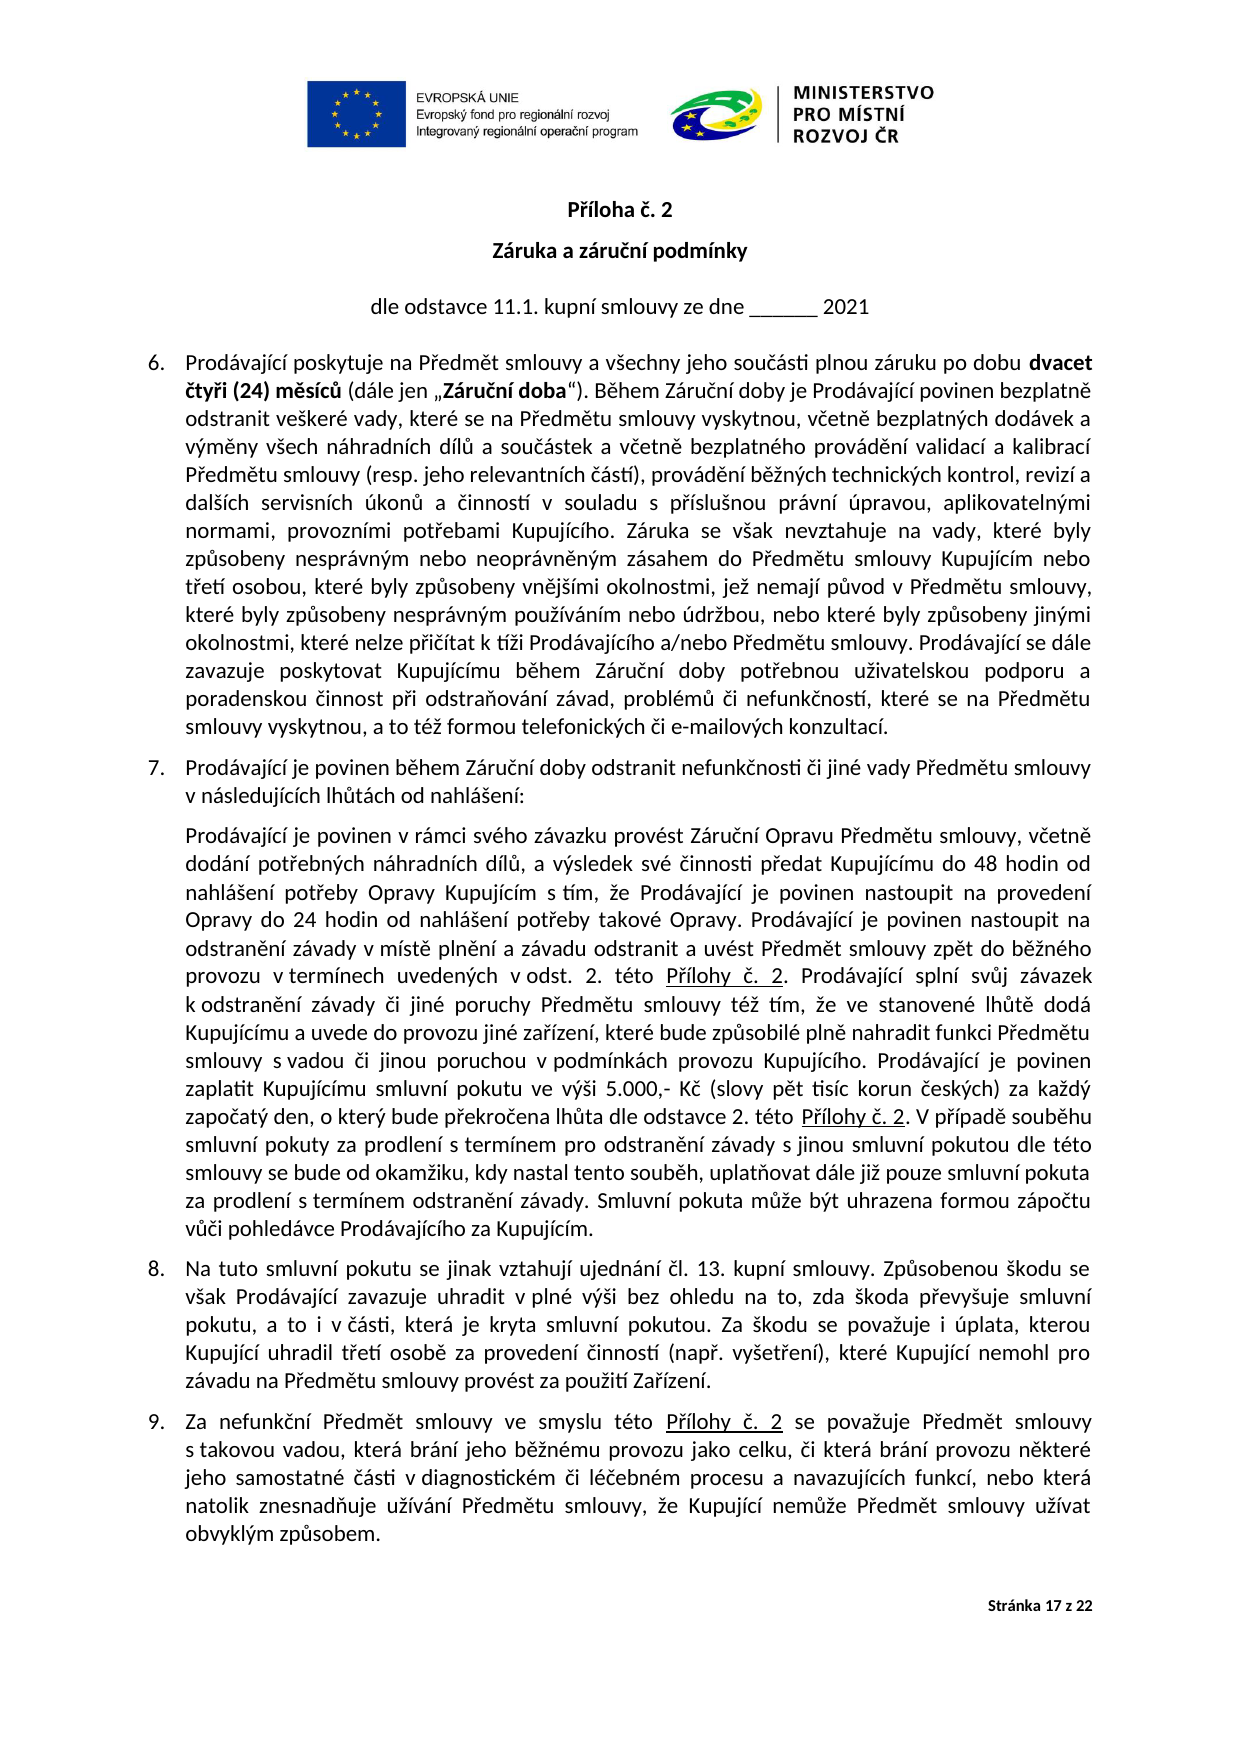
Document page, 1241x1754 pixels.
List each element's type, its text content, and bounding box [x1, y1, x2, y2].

list Prodávající je povinen během Záruční doby odstranit nefunkčnosti či jiné vady Předmětu smlouvy v následujících lhůtách od nahlášení: [148, 753, 1092, 809]
list Na tuto smluvní pokutu se jinak vztahují ujednání čl. 13. kupní smlouvy. Způsobenou škodu se však Prodávající zavazuje uhradit v plné výši bez ohledu na to, zda škoda převyšuje smluvní pokutu, a to i v části, která je kryta smluvní pokutou. Za škodu se považuje i úplata, kterou Kupující uhradil třetí osobě za provedení činností (např. vyšetření), které Kupující nemohl pro závadu na Předmětu smlouvy provést za použití Zařízení. [148, 1254, 1092, 1394]
text dle odstavce 11.1. kupní smlouvy ze dne ______ 2021 [148, 292, 1092, 320]
text Záruka a záruční podmínky [148, 236, 1092, 264]
text Příloha č. 2 [148, 196, 1092, 224]
list Prodávající poskytuje na Předmět smlouvy a všechny jeho součásti plnou záruku po dobu dvacet čtyři (24) měsíců (dále jen „Záruční doba“). Během Záruční doby je Prodávající povinen bezplatně odstranit veškeré vady, které se na Předmětu smlouvy vyskytnou, včetně bezplatných dodávek a výměny všech náhradních dílů a součástek a včetně bezplatného provádění validací a kalibrací Předmětu smlouvy (resp. jeho relevantních částí), provádění běžných technických kontrol, revizí a dalších servisních úkonů a činností v souladu s příslušnou právní úpravou, aplikovatelnými normami, provozními potřebami Kupujícího. Záruka se však nevztahuje na vady, které byly způsobeny nesprávným nebo neoprávněným zásahem do Předmětu smlouvy Kupujícím nebo třetí osobou, které byly způsobeny vnějšími okolnostmi, jež nemají původ v Předmětu smlouvy, které byly způsobeny nesprávným používáním nebo údržbou, nebo které byly způsobeny jinými okolnostmi, které nelze přičítat k tíži Prodávajícího a/nebo Předmětu smlouvy. Prodávající se dále zavazuje poskytovat Kupujícímu během Záruční doby potřebnou uživatelskou podporu a poradenskou činnost při odstraňování závad, problémů či nefunkčností, které se na Předmětu smlouvy vyskytnou, a to též formou telefonických či e-mailových konzultací. [148, 348, 1092, 741]
text Prodávající je povinen v rámci svého závazku provést Záruční Opravu Předmětu smlouvy, včetně dodání potřebných náhradních dílů, a výsledek své činnosti předat Kupujícímu do 48 hodin od nahlášení potřeby Opravy Kupujícím s tím, že Prodávající je povinen nastoupit na provedení Opravy do 24 hodin od nahlášení potřeby takové Opravy. Prodávající je povinen nastoupit na odstranění závady v místě plnění a závadu odstranit a uvést Předmět smlouvy zpět do běžného provozu v termínech uvedených v odst. 2. této Přílohy č. 2. Prodávající splní svůj závazek k odstranění závady či jiné poruchy Předmětu smlouvy též tím, že ve stanovené lhůtě dodá Kupujícímu a uvede do provozu jiné zařízení, které bude způsobilé plně nahradit funkci Předmětu smlouvy s vadou či jinou poruchou v podmínkách provozu Kupujícího. Prodávající je povinen zaplatit Kupujícímu smluvní pokutu ve výši 5.000,- Kč (slovy pět tisíc korun českých) za každý započatý den, o který bude překročena lhůta dle odstavce 2. této Přílohy č. 2. V případě souběhu smluvní pokuty za prodlení s termínem pro odstranění závady s jinou smluvní pokutou dle této smlouvy se bude od okamžiku, kdy nastal tento souběh, uplatňovat dále již pouze smluvní pokuta za prodlení s termínem odstranění závady. Smluvní pokuta může být uhrazena formou zápočtu vůči pohledávce Prodávajícího za Kupujícím. [185, 822, 1092, 1242]
list Za nefunkční Předmět smlouvy ve smyslu této Přílohy č. 2 se považuje Předmět smlouvy s takovou vadou, která brání jeho běžnému provozu jako celku, či která brání provozu některé jeho samostatné části v diagnostickém či léčebném procesu a navazujících funkcí, nebo která natolik znesnadňuje užívání Předmětu smlouvy, že Kupující nemůže Předmět smlouvy užívat obvyklým způsobem. [148, 1407, 1092, 1547]
